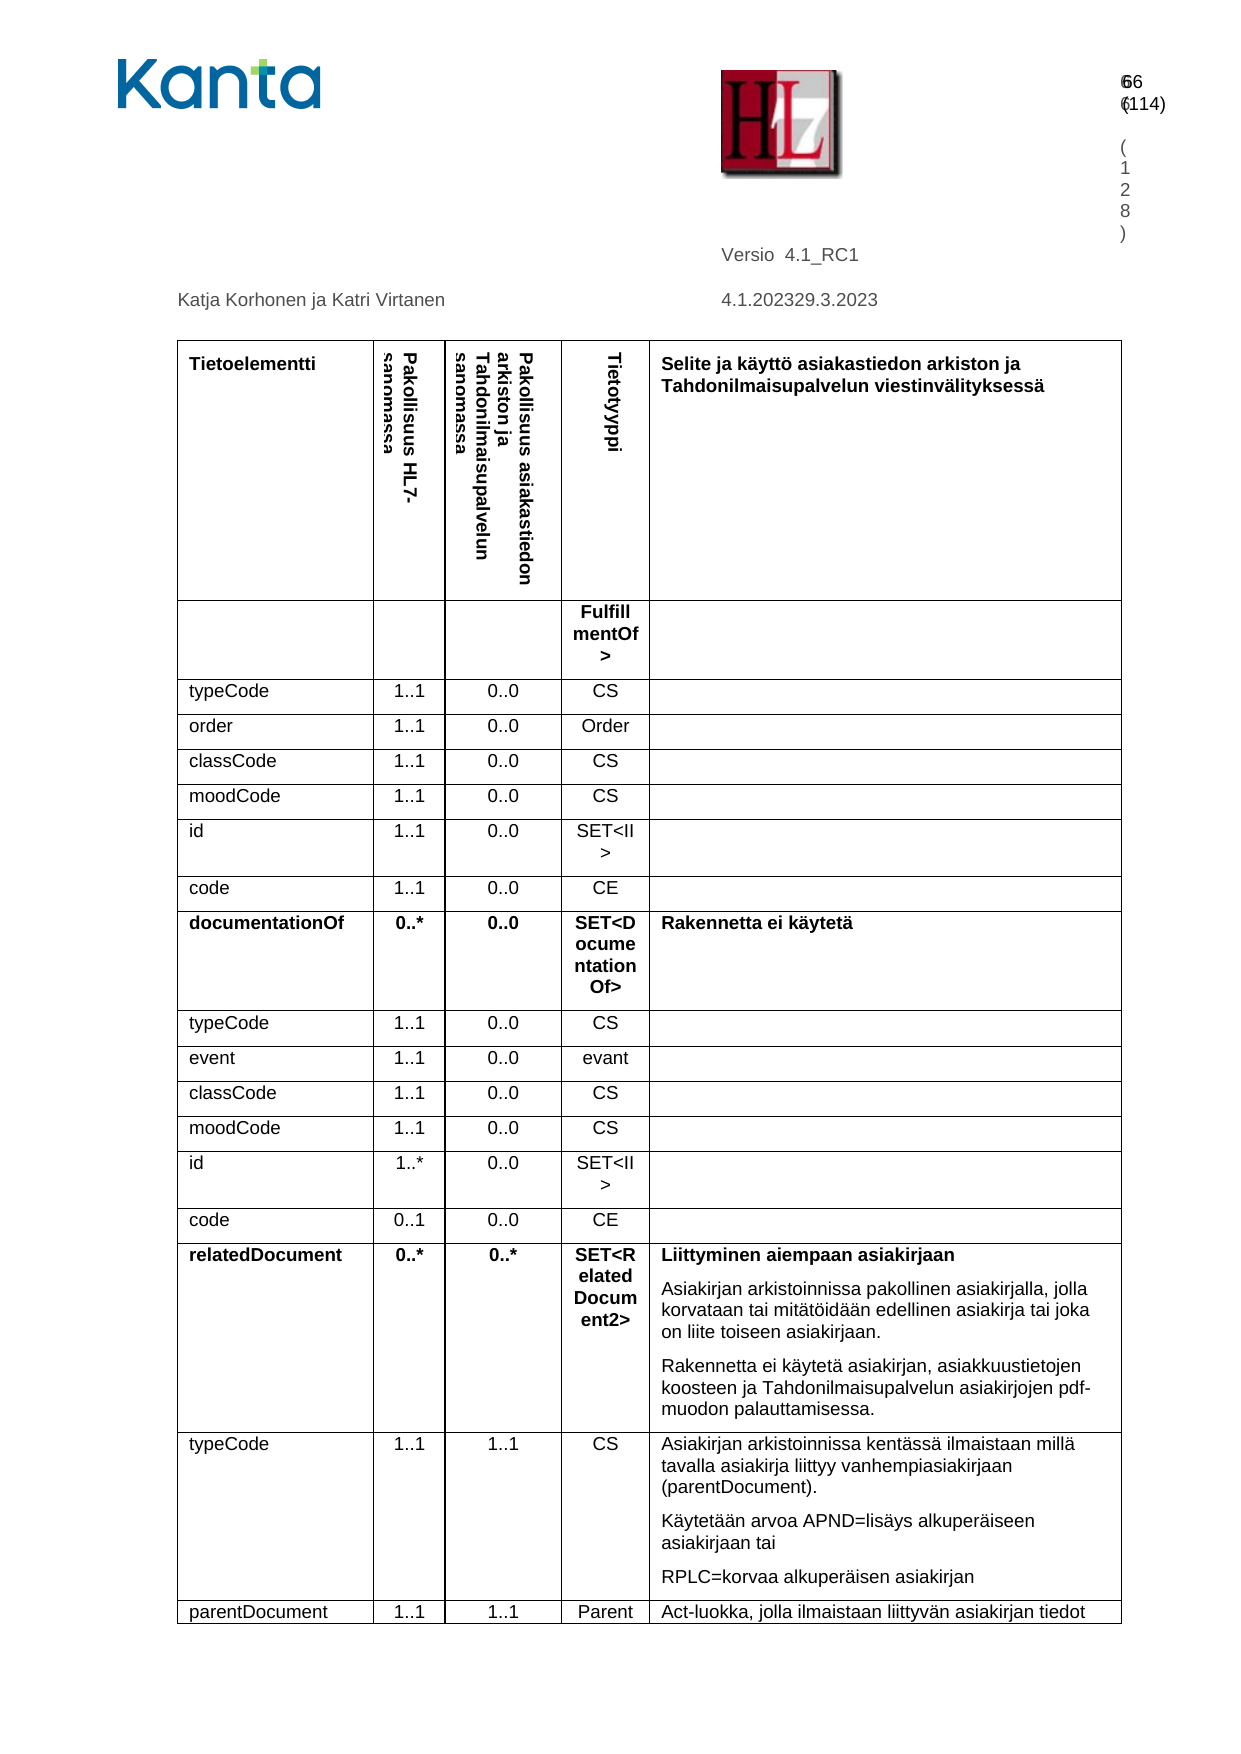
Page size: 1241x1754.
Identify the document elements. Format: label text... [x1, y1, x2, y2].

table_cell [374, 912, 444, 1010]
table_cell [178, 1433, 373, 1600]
table_header Tietoelementti [178, 341, 373, 600]
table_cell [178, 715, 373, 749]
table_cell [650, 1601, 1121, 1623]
table_header Pakollisuus HL7-sanomassa [374, 341, 444, 600]
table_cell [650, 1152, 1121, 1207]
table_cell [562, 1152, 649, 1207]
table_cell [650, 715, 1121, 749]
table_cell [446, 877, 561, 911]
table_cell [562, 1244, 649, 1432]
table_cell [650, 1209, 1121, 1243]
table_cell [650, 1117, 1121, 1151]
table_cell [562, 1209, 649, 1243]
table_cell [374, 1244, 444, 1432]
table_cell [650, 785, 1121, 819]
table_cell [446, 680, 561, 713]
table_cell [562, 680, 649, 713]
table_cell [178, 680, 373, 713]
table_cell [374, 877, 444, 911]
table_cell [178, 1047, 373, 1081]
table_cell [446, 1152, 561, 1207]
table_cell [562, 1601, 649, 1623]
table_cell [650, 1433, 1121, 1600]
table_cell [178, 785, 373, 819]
table_header Pakollisuus asiakastiedon arkiston ja Tahdonilmaisupalvelun sanomassa [446, 341, 561, 600]
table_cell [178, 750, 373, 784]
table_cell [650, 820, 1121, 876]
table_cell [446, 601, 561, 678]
table_header Tietotyyppi [562, 341, 649, 600]
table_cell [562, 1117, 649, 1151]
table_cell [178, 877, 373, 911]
picture [721, 70, 844, 179]
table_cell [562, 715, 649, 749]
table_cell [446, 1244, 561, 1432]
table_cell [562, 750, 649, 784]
table_header Selite ja käyttö asiakastiedon arkiston ja Tahdonilmaisupalvelun viestinvälityksessä [650, 341, 1121, 600]
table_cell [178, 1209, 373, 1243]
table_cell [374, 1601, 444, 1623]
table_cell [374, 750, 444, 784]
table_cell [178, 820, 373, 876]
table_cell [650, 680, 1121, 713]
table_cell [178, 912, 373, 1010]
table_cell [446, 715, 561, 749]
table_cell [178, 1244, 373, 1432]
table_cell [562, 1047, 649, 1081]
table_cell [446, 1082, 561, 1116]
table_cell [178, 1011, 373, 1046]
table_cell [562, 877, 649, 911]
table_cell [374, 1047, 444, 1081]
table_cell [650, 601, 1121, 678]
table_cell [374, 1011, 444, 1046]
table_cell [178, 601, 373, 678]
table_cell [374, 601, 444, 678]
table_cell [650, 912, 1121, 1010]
picture [118, 59, 321, 109]
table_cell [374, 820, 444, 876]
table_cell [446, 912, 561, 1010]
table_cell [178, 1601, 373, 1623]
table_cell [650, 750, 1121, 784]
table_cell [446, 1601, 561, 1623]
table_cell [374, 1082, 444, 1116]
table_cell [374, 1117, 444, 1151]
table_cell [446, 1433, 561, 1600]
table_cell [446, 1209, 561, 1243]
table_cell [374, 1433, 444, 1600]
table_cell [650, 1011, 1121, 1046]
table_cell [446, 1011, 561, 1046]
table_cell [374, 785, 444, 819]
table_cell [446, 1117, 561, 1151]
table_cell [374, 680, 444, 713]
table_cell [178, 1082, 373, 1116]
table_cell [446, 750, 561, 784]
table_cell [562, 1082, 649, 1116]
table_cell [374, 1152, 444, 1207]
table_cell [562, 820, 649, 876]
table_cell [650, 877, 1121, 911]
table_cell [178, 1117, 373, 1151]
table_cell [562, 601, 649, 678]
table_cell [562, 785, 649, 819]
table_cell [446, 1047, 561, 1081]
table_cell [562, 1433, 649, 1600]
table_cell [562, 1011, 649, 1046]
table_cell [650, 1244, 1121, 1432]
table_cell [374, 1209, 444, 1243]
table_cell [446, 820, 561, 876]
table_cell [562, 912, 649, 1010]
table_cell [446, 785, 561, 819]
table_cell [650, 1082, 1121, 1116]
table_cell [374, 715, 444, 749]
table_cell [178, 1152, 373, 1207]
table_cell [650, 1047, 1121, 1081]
